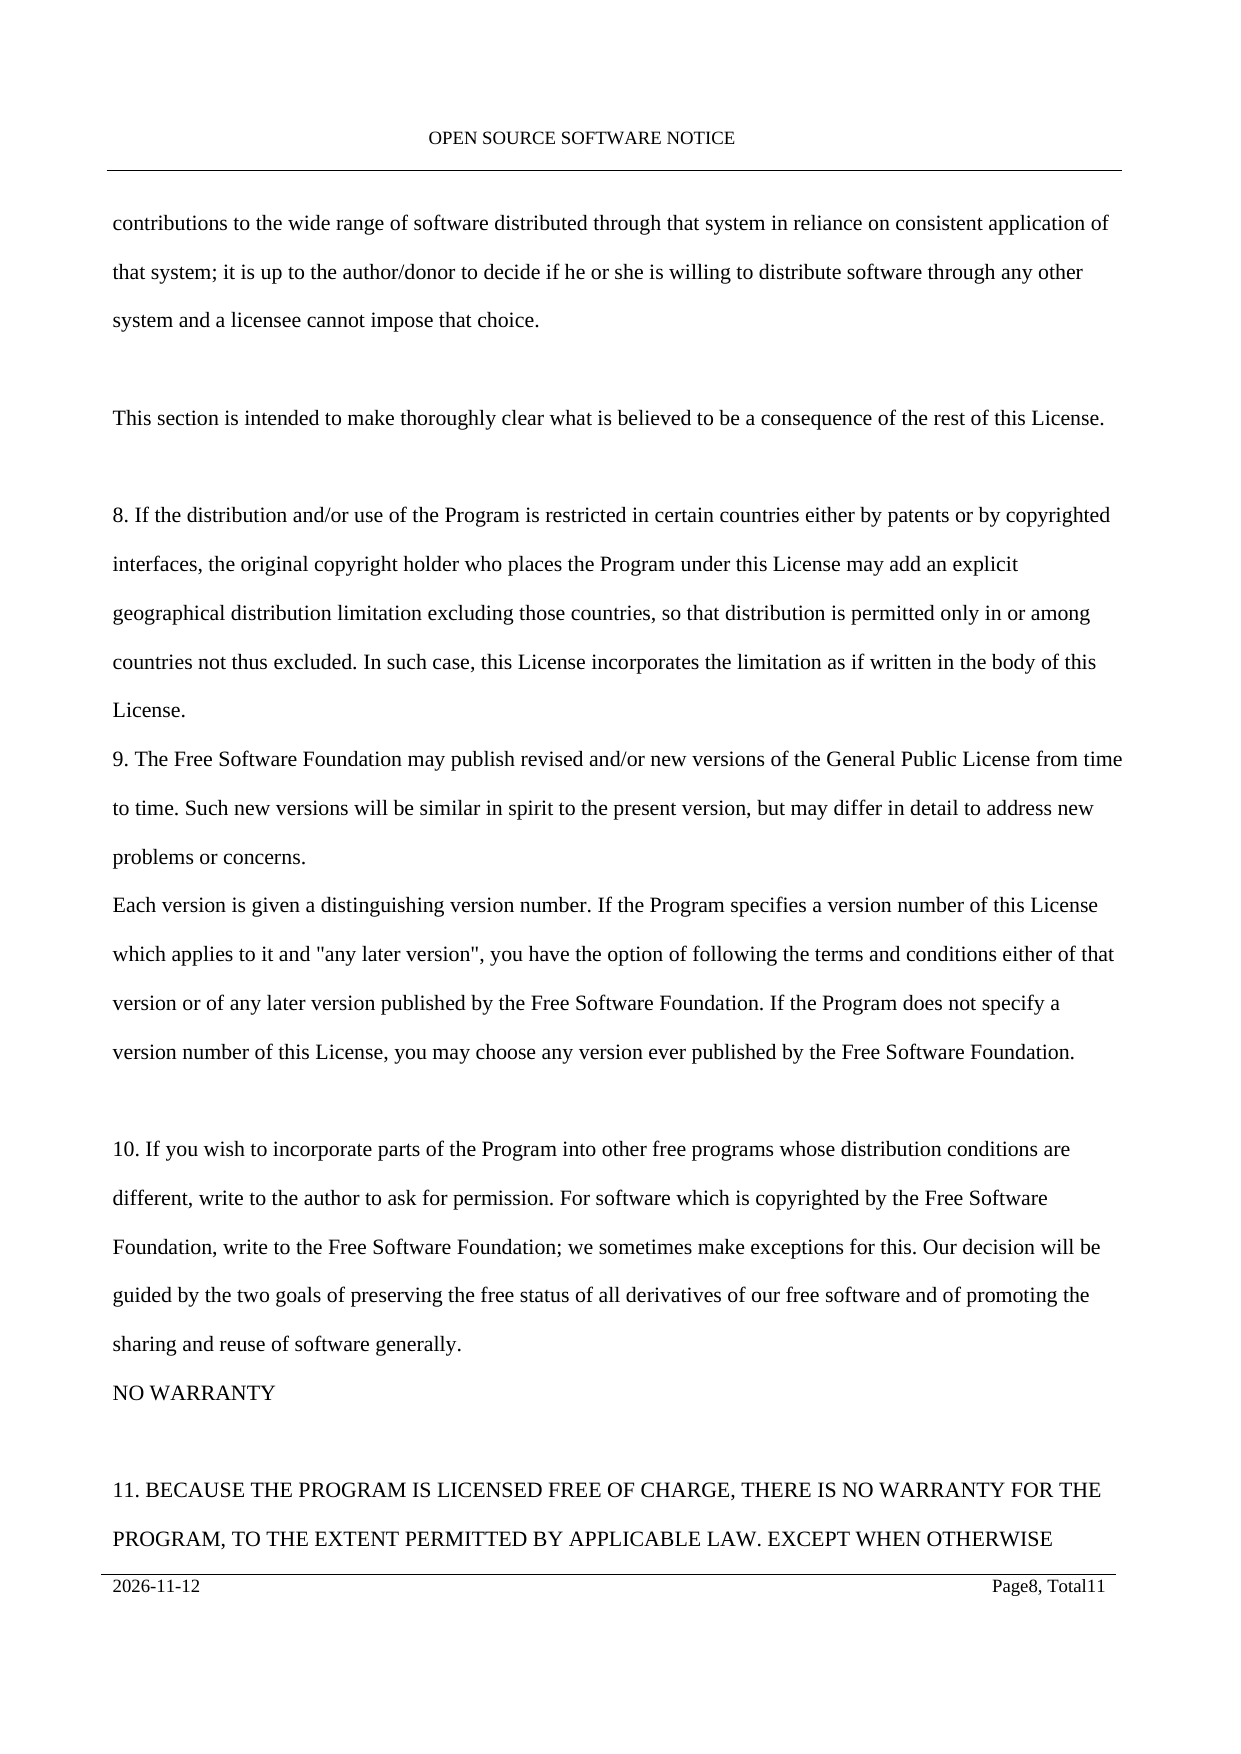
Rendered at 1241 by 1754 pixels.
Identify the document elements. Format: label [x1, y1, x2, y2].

text [112, 206, 1128, 1555]
